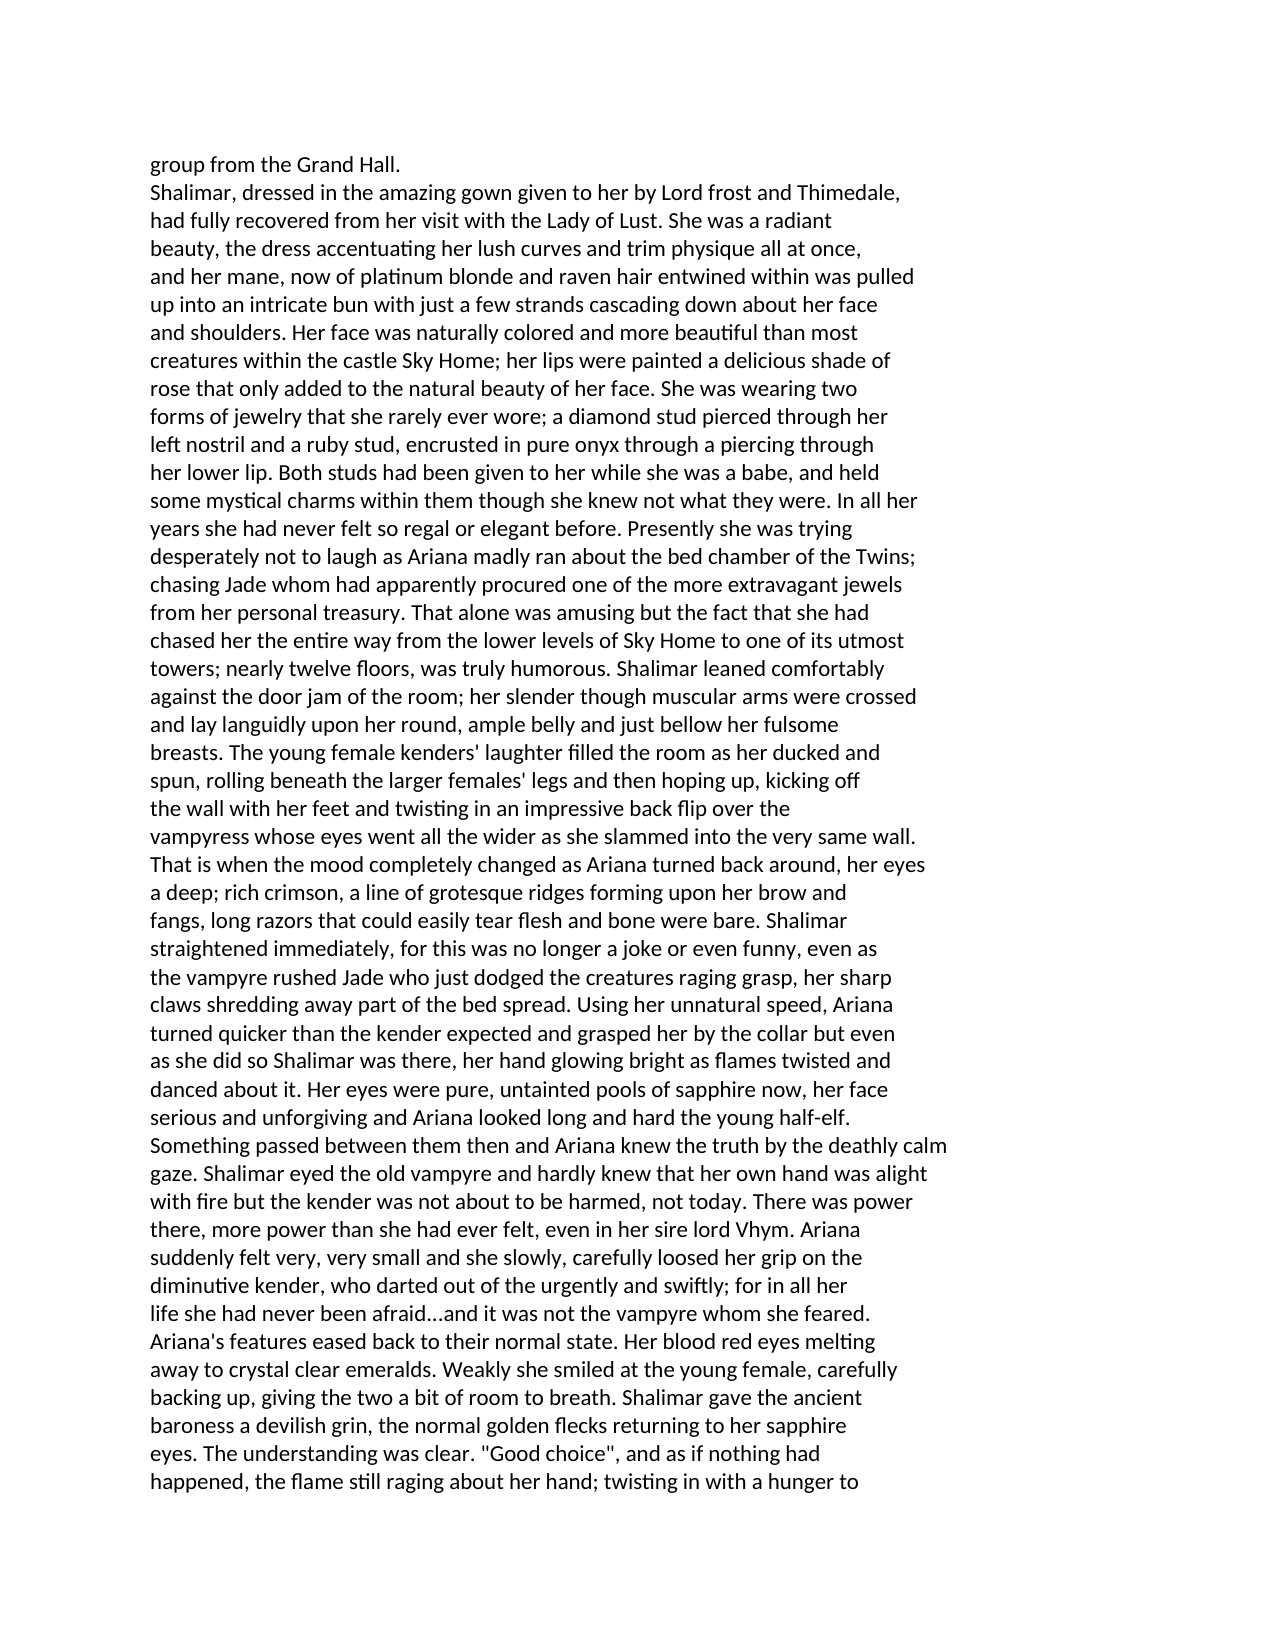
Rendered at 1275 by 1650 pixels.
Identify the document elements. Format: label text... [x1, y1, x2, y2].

text backing up, giving the two a bit of room to breath. Shalimar gave the ancient [150, 1383, 1125, 1411]
text baroness a devilish grin, the normal golden flecks returning to her sapphire [150, 1411, 1125, 1439]
text away to crystal clear emeralds. Weakly she smiled at the young female, carefully [150, 1355, 1125, 1383]
text forms of jewelry that she rarely ever wore; a diamond stud pierced through her [150, 402, 1125, 430]
text had fully recovered from her visit with the Lady of Lust. She was a radiant [150, 206, 1125, 234]
text serious and unforgiving and Ariana looked long and hard the young half-elf. [150, 1103, 1125, 1131]
text and her mane, now of platinum blonde and raven hair entwined within was pulled [150, 262, 1125, 290]
text diminutive kender, who darted out of the urgently and swiftly; for in all her [150, 1271, 1125, 1299]
text spun, rolling beneath the larger females' legs and then hoping up, kicking off [150, 766, 1125, 794]
text and shoulders. Her face was naturally colored and more beautiful than most [150, 318, 1125, 346]
text Ariana's features eased back to their normal state. Her blood red eyes melting [150, 1327, 1125, 1355]
text towers; nearly twelve floors, was truly humorous. Shalimar leaned comfortably [150, 654, 1125, 682]
text as she did so Shalimar was there, her hand glowing bright as flames twisted and [150, 1047, 1125, 1075]
text happened, the flame still raging about her hand; twisting in with a hunger to [150, 1467, 1125, 1495]
text danced about it. Her eyes were pure, untainted pools of sapphire now, her face [150, 1075, 1125, 1103]
text the wall with her feet and twisting in an impressive back flip over the [150, 794, 1125, 822]
text desperately not to laugh as Ariana madly ran about the bed chamber of the Twins; [150, 542, 1125, 570]
text That is when the mood completely changed as Ariana turned back around, her eyes [150, 851, 1125, 878]
text straightened immediately, for this was no longer a joke or even funny, even as [150, 934, 1125, 963]
text rose that only added to the natural beauty of her face. She was wearing two [150, 374, 1125, 402]
text a deep; rich crimson, a line of grotesque ridges forming upon her brow and [150, 878, 1125, 907]
text fangs, long razors that could easily tear flesh and bone were bare. Shalimar [150, 907, 1125, 934]
text suddenly felt very, very small and she slowly, carefully loosed her grip on the [150, 1243, 1125, 1271]
text Shalimar, dressed in the amazing gown given to her by Lord frost and Thimedale, [150, 178, 1125, 206]
text eyes. The understanding was clear. "Good choice", and as if nothing had [150, 1439, 1125, 1467]
text her lower lip. Both studs had been given to her while she was a babe, and held [150, 458, 1125, 486]
text against the door jam of the room; her slender though muscular arms were crossed [150, 682, 1125, 710]
text up into an intricate bun with just a few strands cascading down about her face [150, 290, 1125, 318]
text Something passed between them then and Ariana knew the truth by the deathly calm [150, 1131, 1125, 1159]
text beauty, the dress accentuating her lush curves and trim physique all at once, [150, 234, 1125, 262]
text left nostril and a ruby stud, encrusted in pure onyx through a piercing through [150, 430, 1125, 458]
text creatures within the castle Sky Home; her lips were painted a delicious shade of [150, 346, 1125, 374]
text life she had never been afraid...and it was not the vampyre whom she feared. [150, 1299, 1125, 1327]
text and lay languidly upon her round, ample belly and just bellow her fulsome [150, 710, 1125, 738]
text vampyress whose eyes went all the wider as she slammed into the very same wall. [150, 822, 1125, 851]
text turned quicker than the kender expected and grasped her by the collar but even [150, 1019, 1125, 1047]
text years she had never felt so regal or elegant before. Presently she was trying [150, 514, 1125, 542]
text there, more power than she had ever felt, even in her sire lord Vhym. Ariana [150, 1215, 1125, 1243]
text chasing Jade whom had apparently procured one of the more extravagant jewels [150, 570, 1125, 598]
text some mystical charms within them though she knew not what they were. In all her [150, 486, 1125, 514]
text breasts. The young female kenders' laughter filled the room as her ducked and [150, 738, 1125, 766]
text chased her the entire way from the lower levels of Sky Home to one of its utmost [150, 626, 1125, 654]
text group from the Grand Hall. [150, 150, 1125, 178]
text the vampyre rushed Jade who just dodged the creatures raging grasp, her sharp [150, 963, 1125, 991]
text gaze. Shalimar eyed the old vampyre and hardly knew that her own hand was alight [150, 1159, 1125, 1187]
text claws shredding away part of the bed spread. Using her unnatural speed, Ariana [150, 991, 1125, 1019]
text from her personal treasury. That alone was amusing but the fact that she had [150, 598, 1125, 626]
text with fire but the kender was not about to be harmed, not today. There was power [150, 1187, 1125, 1215]
